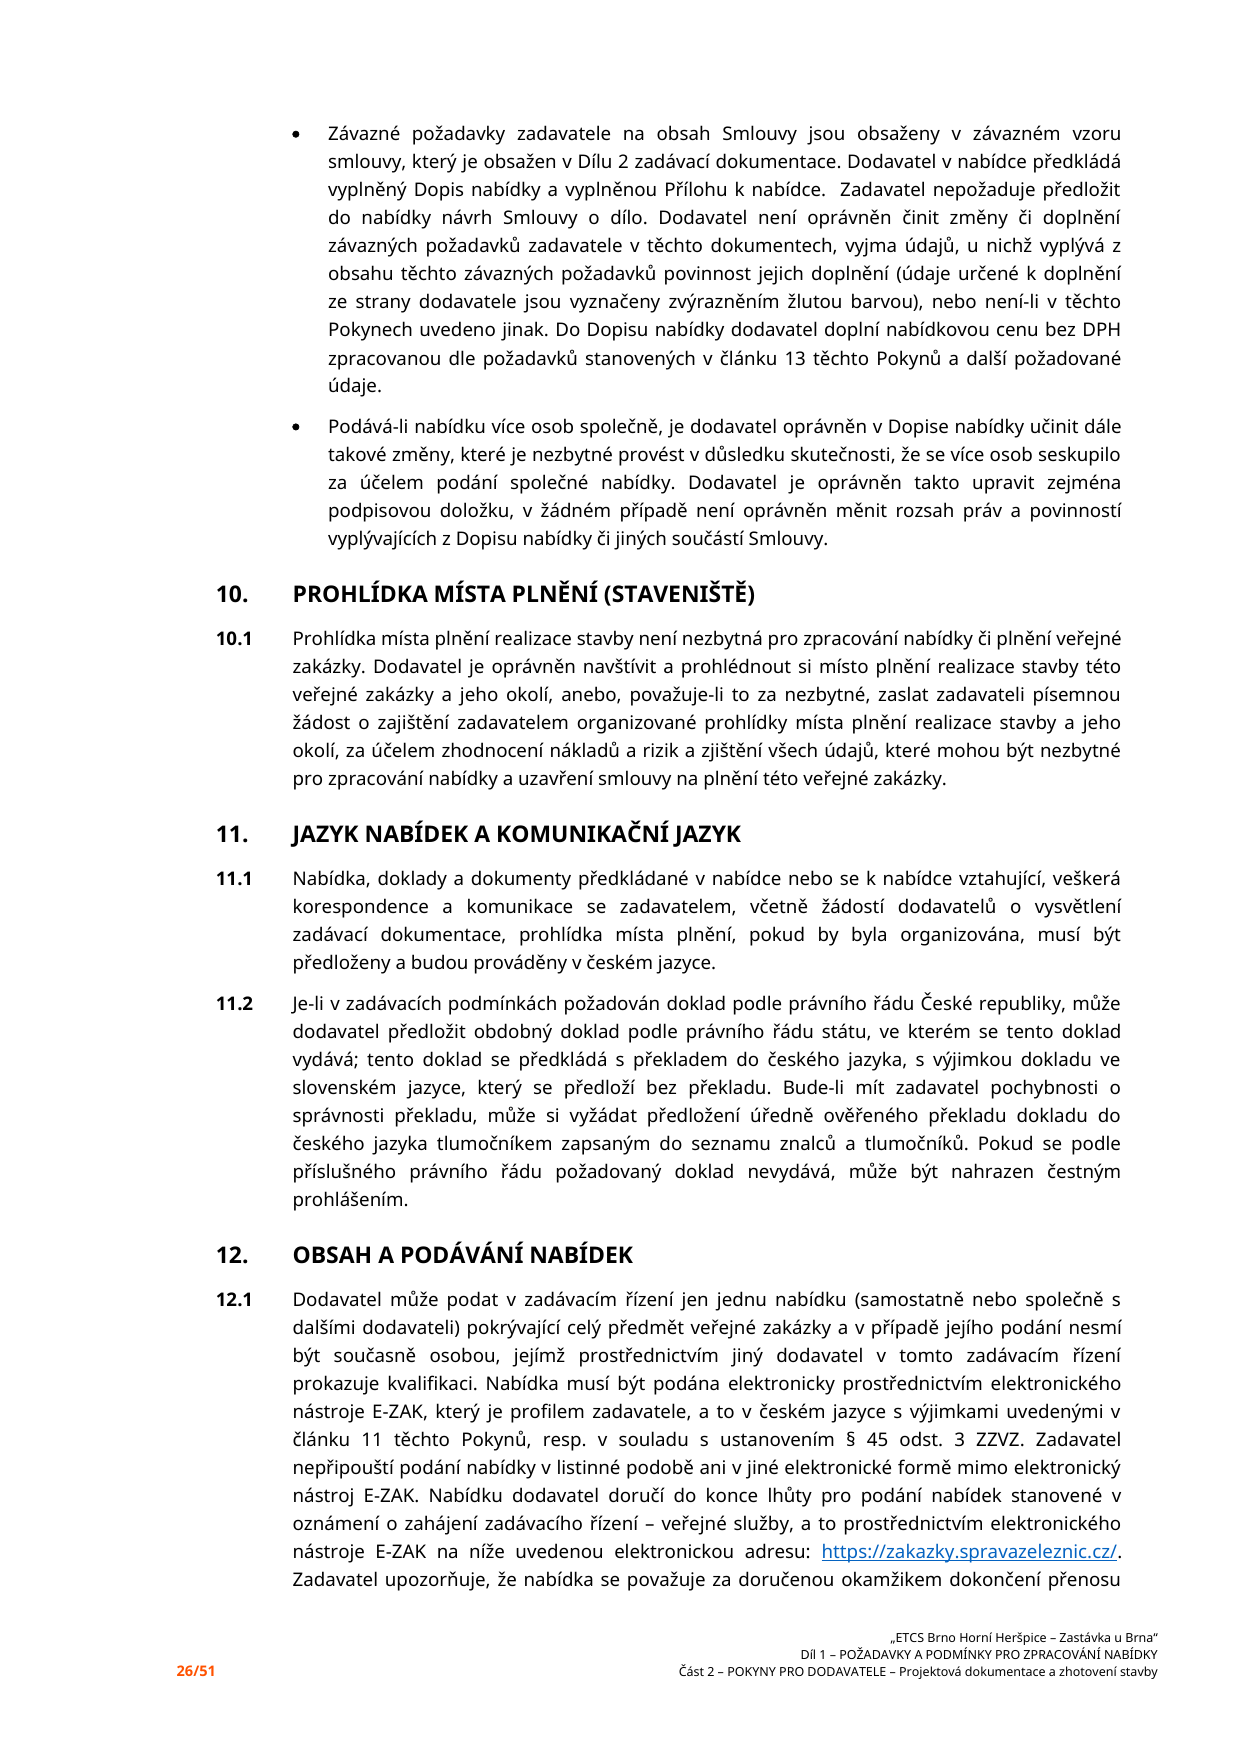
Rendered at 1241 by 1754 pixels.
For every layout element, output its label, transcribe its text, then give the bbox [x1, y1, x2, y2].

text Nabídka, doklady a dokumenty předkládané v nabídce nebo se k nabídce vztahující, veškerá korespondence a komunikace se zadavatelem, včetně žádostí dodavatelů o vysvětlení zadávací dokumentace, prohlídka místa plnění, pokud by byla organizována, musí být předloženy a budou prováděny v českém jazyce. [216, 865, 1122, 975]
text Prohlídka místa plnění realizace stavby není nezbytná pro zpracování nabídky či plnění veřejné zakázky. Dodavatel je oprávněn navštívit a prohlédnout si místo plnění realizace stavby této veřejné zakázky a jeho okolí, anebo, považuje-li to za nezbytné, zaslat zadavateli písemnou žádost o zajištění zadavatelem organizované prohlídky místa plnění realizace stavby a jeho okolí, za účelem zhodnocení nákladů a rizik a zjištění všech údajů, které mohou být nezbytné pro zpracování nabídky a uzavření smlouvy na plnění této veřejné zakázky. [216, 625, 1122, 791]
text Závazné požadavky zadavatele na obsah Smlouvy jsou obsaženy v závazném vzoru smlouvy, který je obsažen v Dílu 2 zadávací dokumentace. Dodavatel v nabídce předkládá vyplněný Dopis nabídky a vyplněnou Přílohu k nabídce. Zadavatel nepožaduje předložit do nabídky návrh Smlouvy o dílo. Dodavatel není oprávněn činit změny či doplnění závazných požadavků zadavatele v těchto dokumentech, vyjma údajů, u nichž vyplývá z obsahu těchto závazných požadavků povinnost jejich doplnění (údaje určené k doplnění ze strany dodavatele jsou vyznačeny zvýrazněním žlutou barvou), nebo není-li v těchto Pokynech uvedeno jinak. Do Dopisu nabídky dodavatel doplní nabídkovou cenu bez DPH zpracovanou dle požadavků stanovených v článku 13 těchto Pokynů a další požadované údaje. [292, 121, 1122, 398]
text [216, 1286, 1122, 1592]
text PROHLÍDKA MÍSTA PLNĚNÍ (STAVENIŠTĚ) [216, 578, 1122, 610]
text Je-li v zadávacích podmínkách požadován doklad podle právního řádu České republiky, může dodavatel předložit obdobný doklad podle právního řádu státu, ve kterém se tento doklad vydává; tento doklad se předkládá s překladem do českého jazyka, s výjimkou dokladu ve slovenském jazyce, který se předloží bez překladu. Bude-li mít zadavatel pochybnosti o správnosti překladu, může si vyžádat předložení úředně ověřeného překladu dokladu do českého jazyka tlumočníkem zapsaným do seznamu znalců a tlumočníků. Pokud se podle příslušného právního řádu požadovaný doklad nevydává, může být nahrazen čestným prohlášením. [216, 990, 1122, 1212]
text OBSAH a PODÁVÁNÍ NABÍDEK [216, 1239, 1122, 1270]
text Podává-li nabídku více osob společně, je dodavatel oprávněn v Dopise nabídky učinit dále takové změny, které je nezbytné provést v důsledku skutečnosti, že se více osob seskupilo za účelem podání společné nabídky. Dodavatel je oprávněn takto upravit zejména podpisovou doložku, v žádném případě není oprávněn měnit rozsah práv a povinností vyplývajících z Dopisu nabídky či jiných součástí Smlouvy. [292, 413, 1122, 551]
text JAZYK NABÍDEK A KOMUNIKAČNÍ JAZYK [216, 818, 1122, 850]
